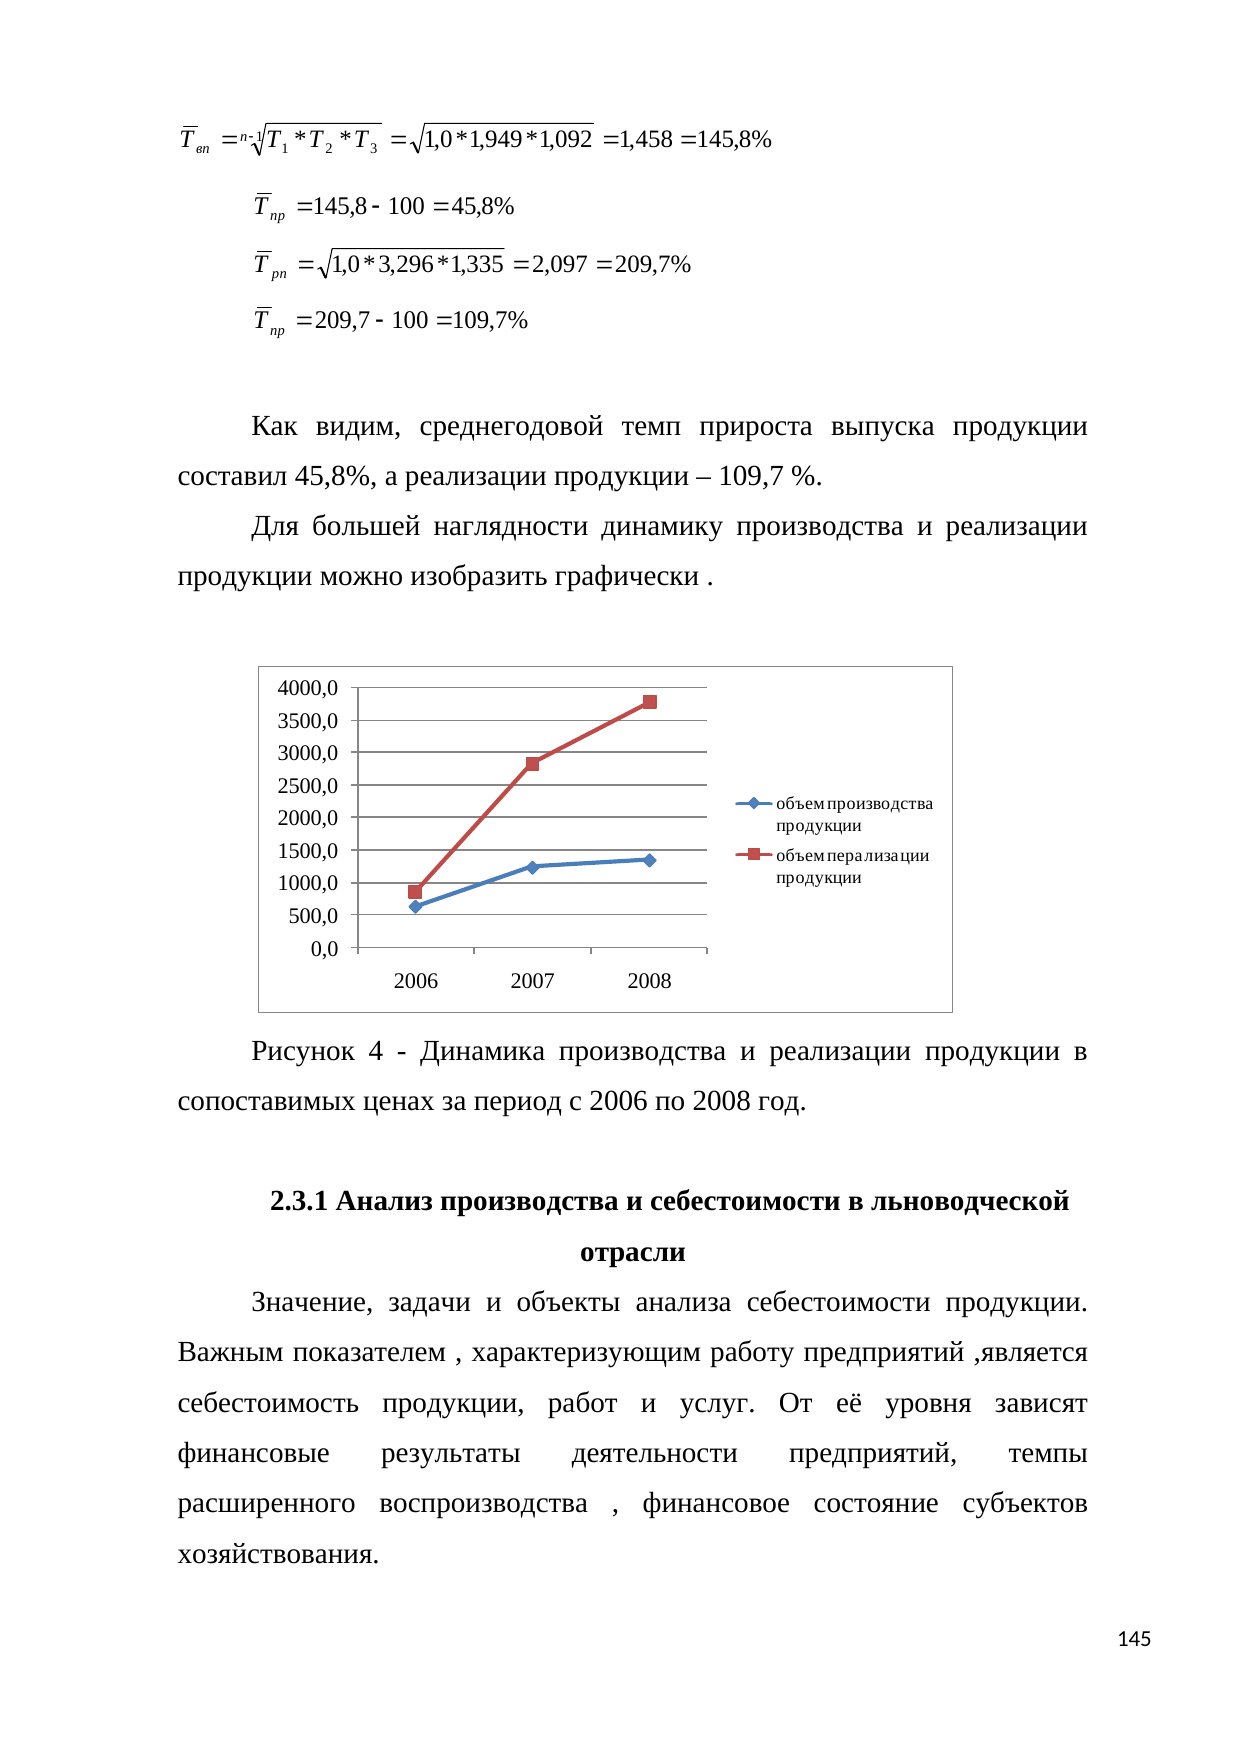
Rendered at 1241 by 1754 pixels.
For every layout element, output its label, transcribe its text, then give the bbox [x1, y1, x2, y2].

text Для большей наглядности динамику производства и реализации продукции можно изобразить графически . [177, 508, 1088, 592]
text Как видим, среднегодовой темп прироста выпуска продукции составил 45,8%, а реализации продукции – 109,7 %. [177, 408, 1088, 491]
text 2.3.1 Анализ производства и себестоимости в льноводческой отрасли [177, 1183, 1088, 1267]
text Рисунок 4 - Динамика производства и реализации продукции в сопоставимых ценах за период с 2006 по 2008 год. [177, 1033, 1088, 1116]
list Значение, задачи и объекты анализа себестоимости продукции. Важным показателем , характеризующим работу предприятий ,является себестоимость продукции, работ и услуг. От её уровня зависят финансовые результаты деятельности предприятий, темпы расширенного воспроизводства , финансовое состояние субъектов хозяйствования. [177, 1284, 1088, 1569]
